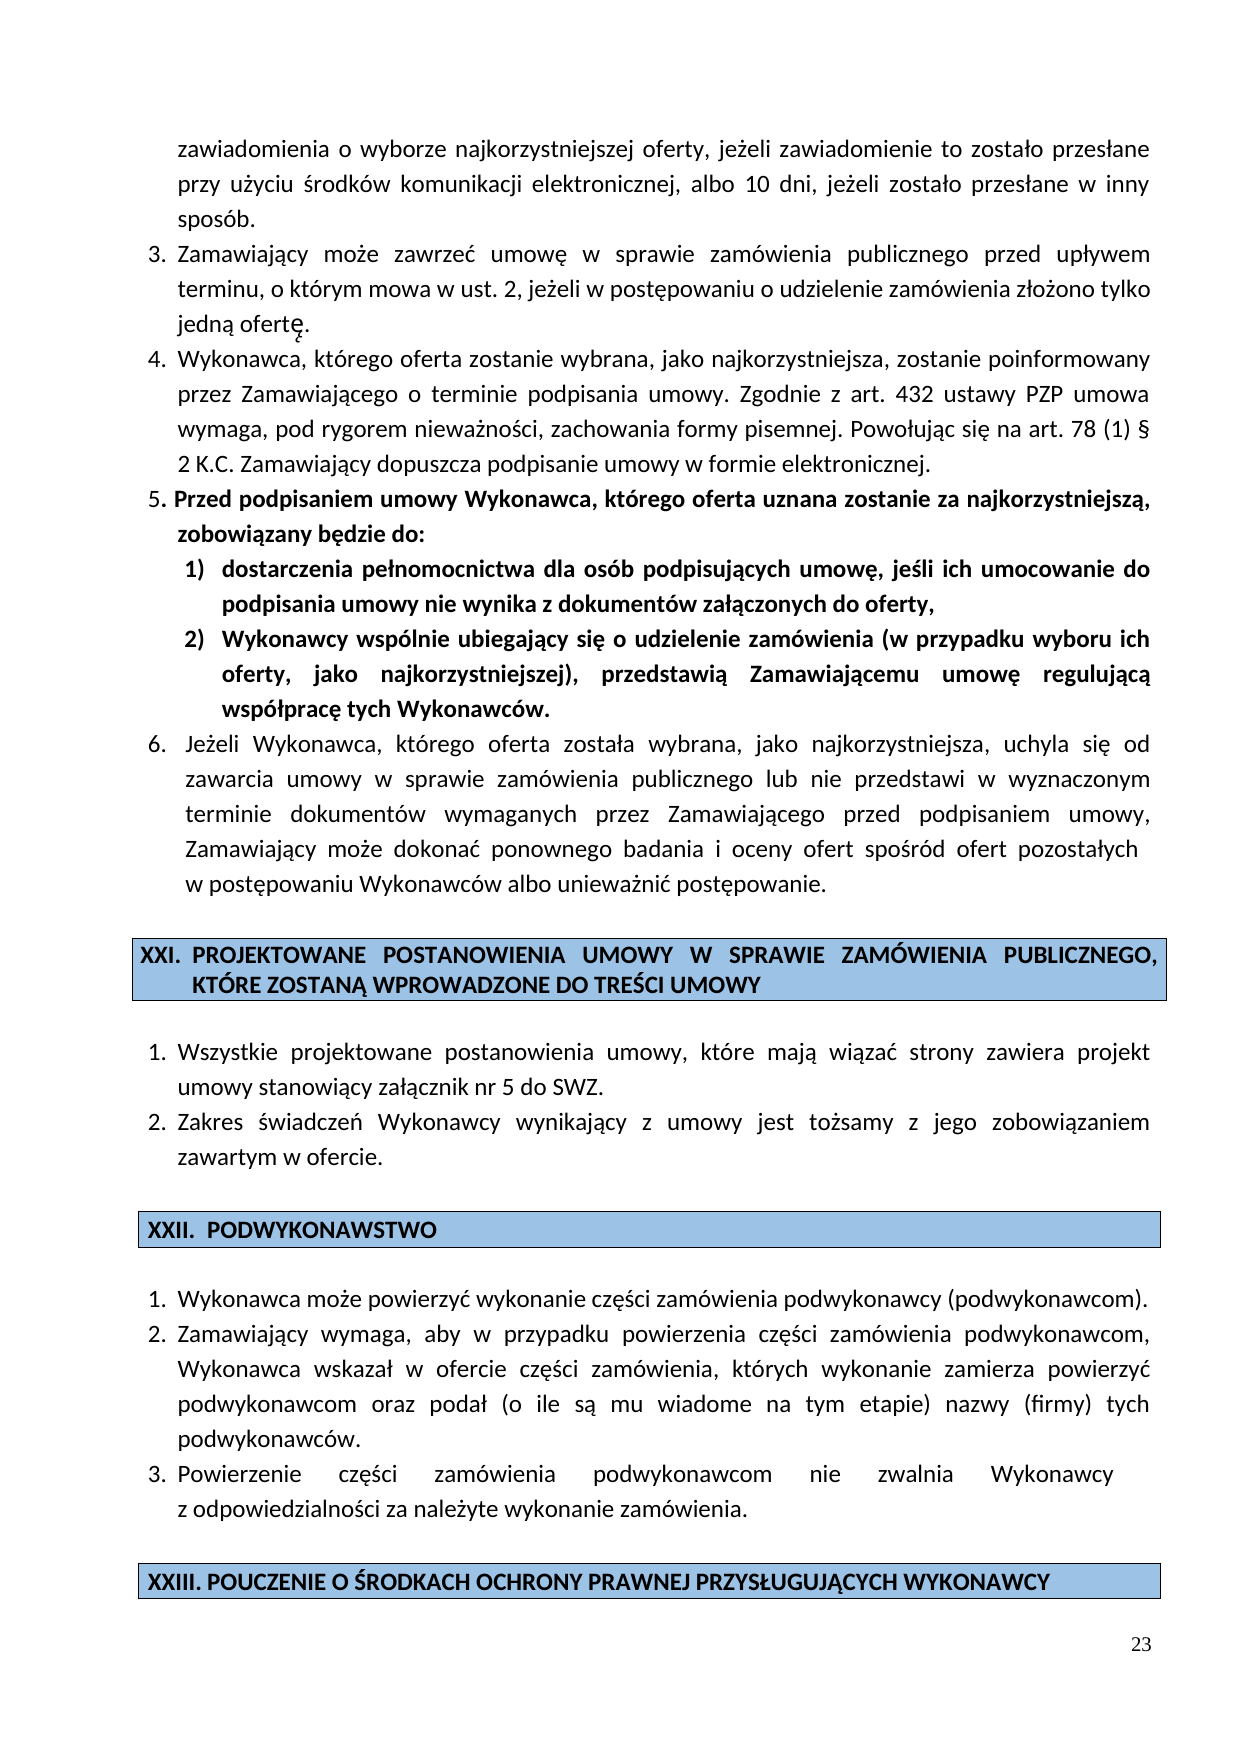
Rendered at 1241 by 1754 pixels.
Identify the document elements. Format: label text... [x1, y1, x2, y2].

table_header PROJEKTOWANE POSTANOWIENIA UMOWY W SPRAWIE ZAMÓWIENIA PUBLICZNEGO, KTÓRE ZOSTANĄ WPROWADZONE DO TREŚCI UMOWY [133, 939, 1166, 1000]
list Jeżeli Wykonawca, którego oferta została wybrana, jako najkorzystniejsza, uchyla się od zawarcia umowy w sprawie zamówienia publicznego lub nie przedstawi w wyznaczonym terminie dokumentów wymaganych przez Zamawiającego przed podpisaniem umowy, Zamawiający może dokonać ponownego badania i oceny ofert spośród ofert pozostałych w postępowaniu Wykonawców albo unieważnić postępowanie. [148, 728, 1152, 898]
list Zakres świadczeń Wykonawcy wynikający z umowy jest tożsamy z jego zobowiązaniem zawartym w ofercie. [148, 1106, 1152, 1172]
list Zamawiający wymaga, aby w przypadku powierzenia części zamówienia podwykonawcom, Wykonawca wskazał w ofercie części zamówienia, których wykonanie zamierza powierzyć podwykonawcom oraz podał (o ile są mu wiadome na tym etapie) nazwy (firmy) tych podwykonawców. [148, 1318, 1152, 1453]
subtitle POUCZENIE O ŚRODKACH OCHRONY PRAWNEJ PRZYSŁUGUJĄCYCH WYKONAWCY [139, 1564, 1160, 1598]
text 5. Przed podpisaniem umowy Wykonawca, którego oferta uznana zostanie za najkorzystniejszą, zobowiązany będzie do: [148, 483, 1152, 548]
subtitle PODWYKONAWSTWO [139, 1212, 1160, 1247]
list Wszystkie projektowane postanowienia umowy, które mają wiązać strony zawiera projekt umowy stanowiący załącznik nr 5 do SWZ. [148, 1036, 1152, 1102]
list Wykonawca, którego oferta zostanie wybrana, jako najkorzystniejsza, zostanie poinformowany przez Zamawiającego o terminie podpisania umowy. Zgodnie z art. 432 ustawy PZP umowa wymaga, pod rygorem nieważności, zachowania formy pisemnej. Powołując się na art. 78 (1) § 2 K.C. Zamawiający dopuszcza podpisanie umowy w formie elektronicznej. [148, 343, 1152, 478]
list Zamawiający może zawrzeć umowę w sprawie zamówienia publicznego przed upływem terminu, o którym mowa w ust. 2, jeżeli w postępowaniu o udzielenie zamówienia złożono tylko jedną ofertę̨. [148, 238, 1152, 338]
list Powierzenie części zamówienia podwykonawcom nie zwalnia Wykonawcy z odpowiedzialności za należyte wykonanie zamówienia. [148, 1458, 1152, 1523]
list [148, 133, 1152, 233]
list Wykonawcy wspólnie ubiegający się o udzielenie zamówienia (w przypadku wyboru ich oferty, jako najkorzystniejszej), przedstawią Zamawiającemu umowę regulującą współpracę tych Wykonawców. [184, 623, 1152, 723]
list Wykonawca może powierzyć wykonanie części zamówienia podwykonawcy (podwykonawcom). [148, 1283, 1152, 1313]
list dostarczenia pełnomocnictwa dla osób podpisujących umowę, jeśli ich umocowanie do podpisania umowy nie wynika z dokumentów załączonych do oferty, [184, 553, 1152, 618]
